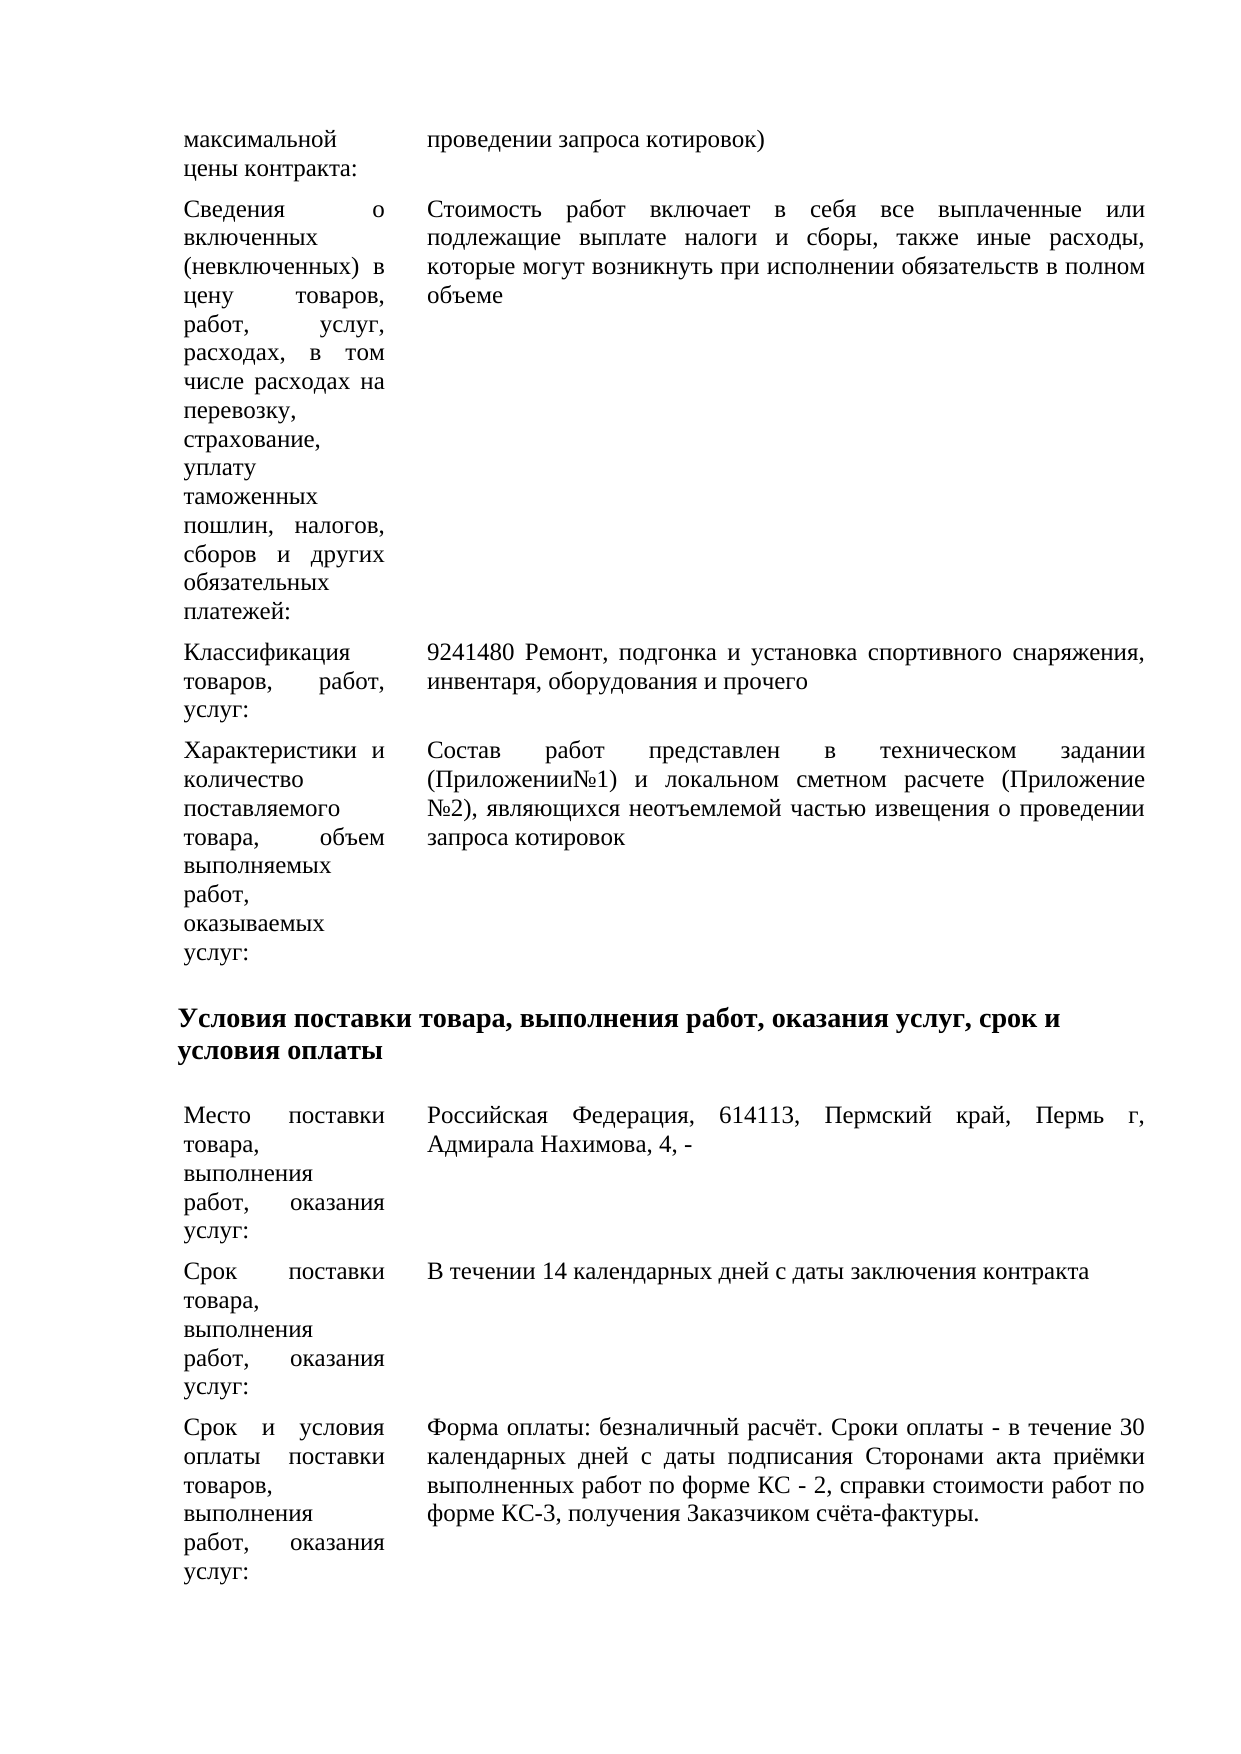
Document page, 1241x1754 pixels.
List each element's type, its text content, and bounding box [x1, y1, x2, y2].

text Условия поставки товара, выполнения работ, оказания услуг, срок и условия оплаты [177, 1001, 1152, 1065]
table_header Российская Федерация, 614113, Пермский край, Пермь г, Адмирала Нахимова, 4, - [421, 1095, 1152, 1250]
table_cell 9241480 Ремонт, подгонка и установка спортивного снаряжения, инвентаря, оборудования и прочего [421, 631, 1152, 729]
table_cell Классификация товаров, работ, услуг: [177, 631, 421, 729]
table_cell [421, 118, 1152, 188]
table_cell Срок и условия оплаты поставки товаров, выполнения работ, оказания услуг: [177, 1406, 421, 1591]
table_cell Сведения о включенных (невключенных) в цену товаров, работ, услуг, расходах, в том числе расходах на перевозку, страхование, уплату таможенных пошлин, налогов, сборов и других обязательных платежей: [177, 188, 421, 631]
table_cell Состав работ представлен в техническом задании (Приложении№1) и локальном сметном расчете (Приложение №2), являющихся неотъемлемой частью извещения о проведении запроса котировок [421, 729, 1152, 971]
table_cell Характеристики и количество поставляемого товара, объем выполняемых работ, оказываемых услуг: [177, 729, 421, 971]
table_header Место поставки товара, выполнения работ, оказания услуг: [177, 1095, 421, 1250]
table_cell В течении 14 календарных дней с даты заключения контракта [421, 1250, 1152, 1406]
table_cell Срок поставки товара, выполнения работ, оказания услуг: [177, 1250, 421, 1406]
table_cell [177, 118, 421, 188]
table_cell Стоимость работ включает в себя все выплаченные или подлежащие выплате налоги и сборы, также иные расходы, которые могут возникнуть при исполнении обязательств в полном объеме [421, 188, 1152, 631]
table_cell Форма оплаты: безналичный расчёт. Сроки оплаты - в течение 30 календарных дней с даты подписания Сторонами акта приёмки выполненных работ по форме КС - 2, справки стоимости работ по форме КС-3, получения Заказчиком счёта-фактуры. [421, 1406, 1152, 1591]
